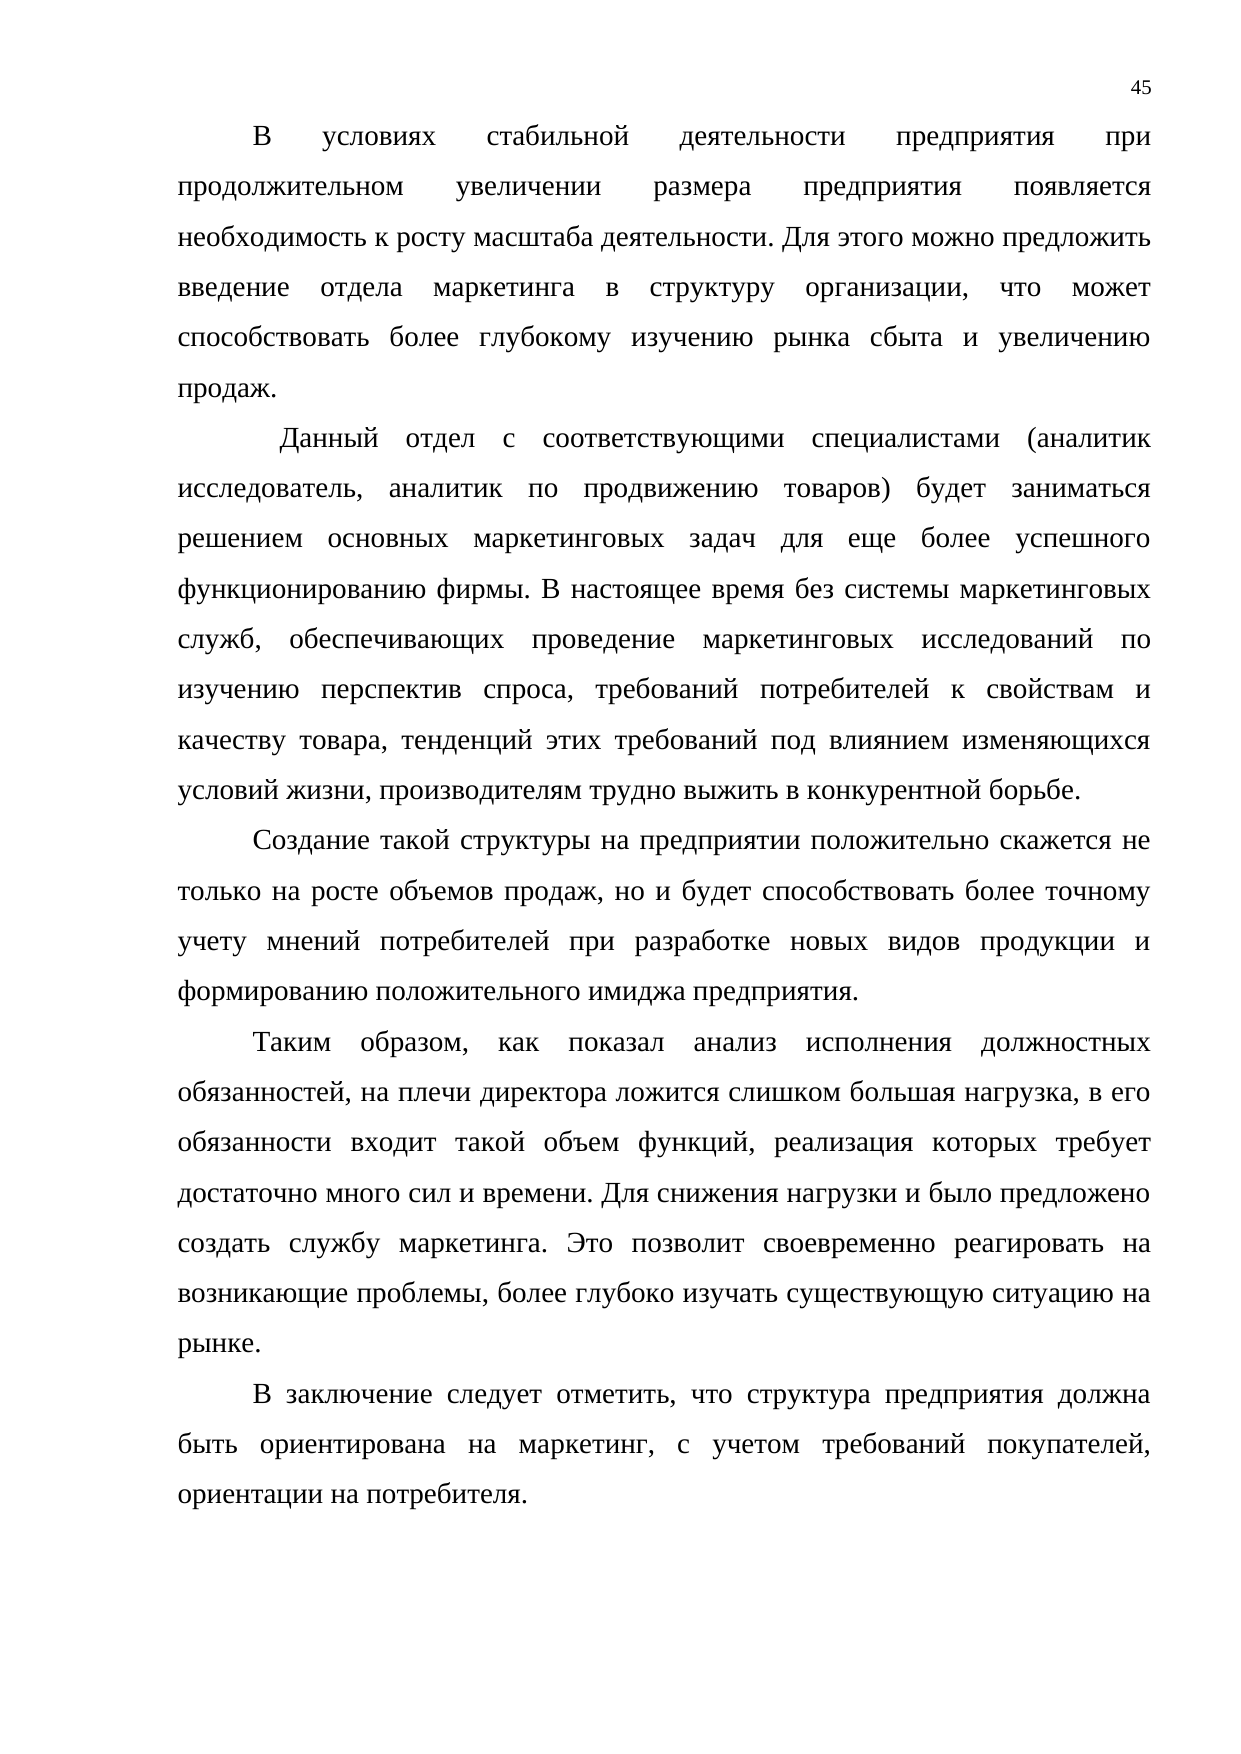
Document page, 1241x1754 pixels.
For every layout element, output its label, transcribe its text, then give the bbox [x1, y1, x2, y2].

text Данный отдел с соответствующими специалистами (аналитик исследователь, аналитик по продвижению товаров) будет заниматься решением основных маркетинговых задач для еще более успешного функционированию фирмы. В настоящее время без системы маркетинговых служб, обеспечивающих проведение маркетинговых исследований по изучению перспектив спроса, требований потребителей к свойствам и качеству товара, тенденций этих требований под влиянием изменяющихся условий жизни, производителям трудно выжить в конкурентной борьбе. [177, 420, 1152, 806]
title В заключение следует отметить, что структура предприятия должна быть ориентирована на маркетинг, с учетом требований покупателей, ориентации на потребителя. [177, 1376, 1152, 1510]
text В условиях стабильной деятельности предприятия при продолжительном увеличении размера предприятия появляется необходимость к росту масштаба деятельности. Для этого можно предложить введение отдела маркетинга в структуру организации, что может способствовать более глубокому изучению рынка сбыта и увеличению продаж. [177, 118, 1152, 403]
text Таким образом, как показал анализ исполнения должностных обязанностей, на плечи директора ложится слишком большая нагрузка, в его обязанности входит такой объем функций, реализация которых требует достаточно много сил и времени. Для снижения нагрузки и было предложено создать службу маркетинга. Это позволит своевременно реагировать на возникающие проблемы, более глубоко изучать существующую ситуацию на рынке. [177, 1024, 1152, 1359]
text Создание такой структуры на предприятии положительно скажется не только на росте объемов продаж, но и будет способствовать более точному учету мнений потребителей при разработке новых видов продукции и формированию положительного имиджа предприятия. [177, 822, 1152, 1007]
